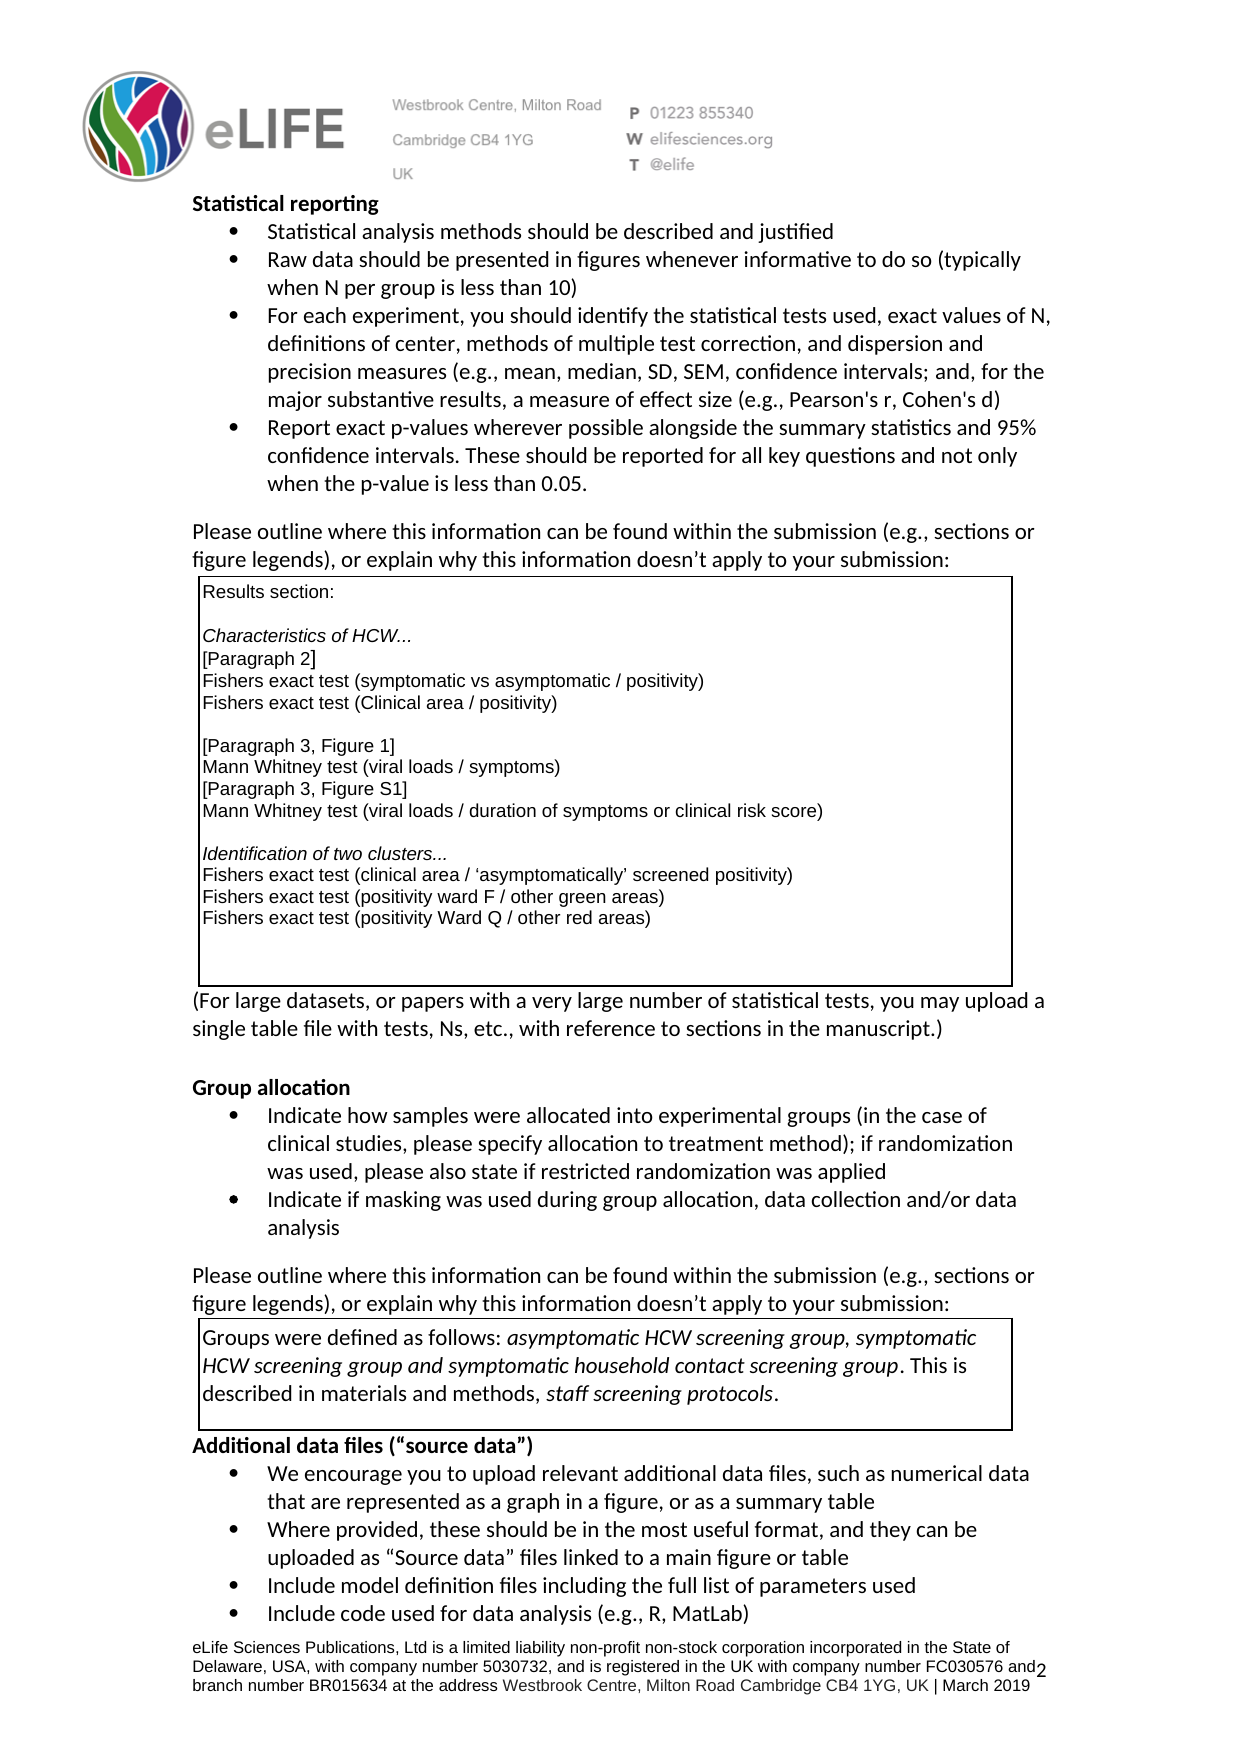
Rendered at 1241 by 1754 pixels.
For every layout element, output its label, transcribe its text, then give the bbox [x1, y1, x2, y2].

text (For large datasets, or papers with a very large number of statistical tests, you may upload a single table file with tests, Ns, etc., with reference to sections in the manuscript.) [192, 601, 1053, 1043]
text Results section: [200, 579, 1011, 603]
text Groups were defined as follows: asymptomatic HCW screening group, symptomatic HCW screening group and symptomatic household contact screening group. This is described in materials and methods, staff screening protocols. [200, 1321, 1011, 1409]
text Fishers exact test (clinical area / ‘asymptomatically’ screened positivity) [202, 864, 1009, 886]
text [Paragraph 3, Figure S1] [202, 778, 1009, 799]
list Include code used for data analysis (e.g., R, MatLab) [229, 1599, 1053, 1627]
list Where provided, these should be in the most useful format, and they can be uploaded as “Source data” files linked to a main figure or table [229, 1515, 1053, 1571]
text Identification of two clusters... [202, 842, 1009, 864]
text Fishers exact test (Clinical area / positivity) [202, 692, 1009, 713]
text Additional data files (“source data”) [192, 1348, 1053, 1459]
text Group allocation [192, 1073, 1053, 1101]
text Fishers exact test (positivity ward F / other green areas) [202, 886, 1009, 907]
text Mann Whitney test (viral loads / duration of symptoms or clinical risk score) [202, 799, 1009, 821]
text Characteristics of HCW... [202, 624, 1009, 646]
list Report exact p-values wherever possible alongside the summary statistics and 95% confidence intervals. These should be reported for all key questions and not only when the p-value is less than 0.05. [229, 413, 1053, 497]
text Statistical reporting [192, 189, 1053, 217]
list Raw data should be presented in figures whenever informative to do so (typically when N per group is less than 10) [229, 245, 1053, 301]
list Statistical analysis methods should be described and justified [229, 217, 1053, 245]
picture [73, 59, 784, 189]
text [Paragraph 2] [202, 646, 1009, 670]
text Fishers exact test (positivity Ward Q / other red areas) [202, 907, 1009, 929]
list Indicate how samples were allocated into experimental groups (in the case of clinical studies, please specify allocation to treatment method); if randomization was used, please also state if restricted randomization was applied [229, 1101, 1053, 1185]
list Indicate if masking was used during group allocation, data collection and/or data analysis [229, 1185, 1053, 1241]
list Include model definition files including the full list of parameters used [229, 1571, 1053, 1599]
list For each experiment, you should identify the statistical tests used, exact values of N, definitions of center, methods of multiple test correction, and dispersion and precision measures (e.g., mean, median, SD, SEM, confidence intervals; and, for the major substantive results, a measure of effect size (e.g., Pearson's r, Cohen's d) [229, 301, 1053, 413]
text Mann Whitney test (viral loads / symptoms) [202, 756, 1009, 778]
text [Paragraph 3, Figure 1] [202, 735, 1009, 756]
list We encourage you to upload relevant additional data files, such as numerical data that are represented as a graph in a figure, or as a summary table [229, 1459, 1053, 1515]
text Fishers exact test (symptomatic vs asymptomatic / positivity) [202, 670, 1009, 692]
